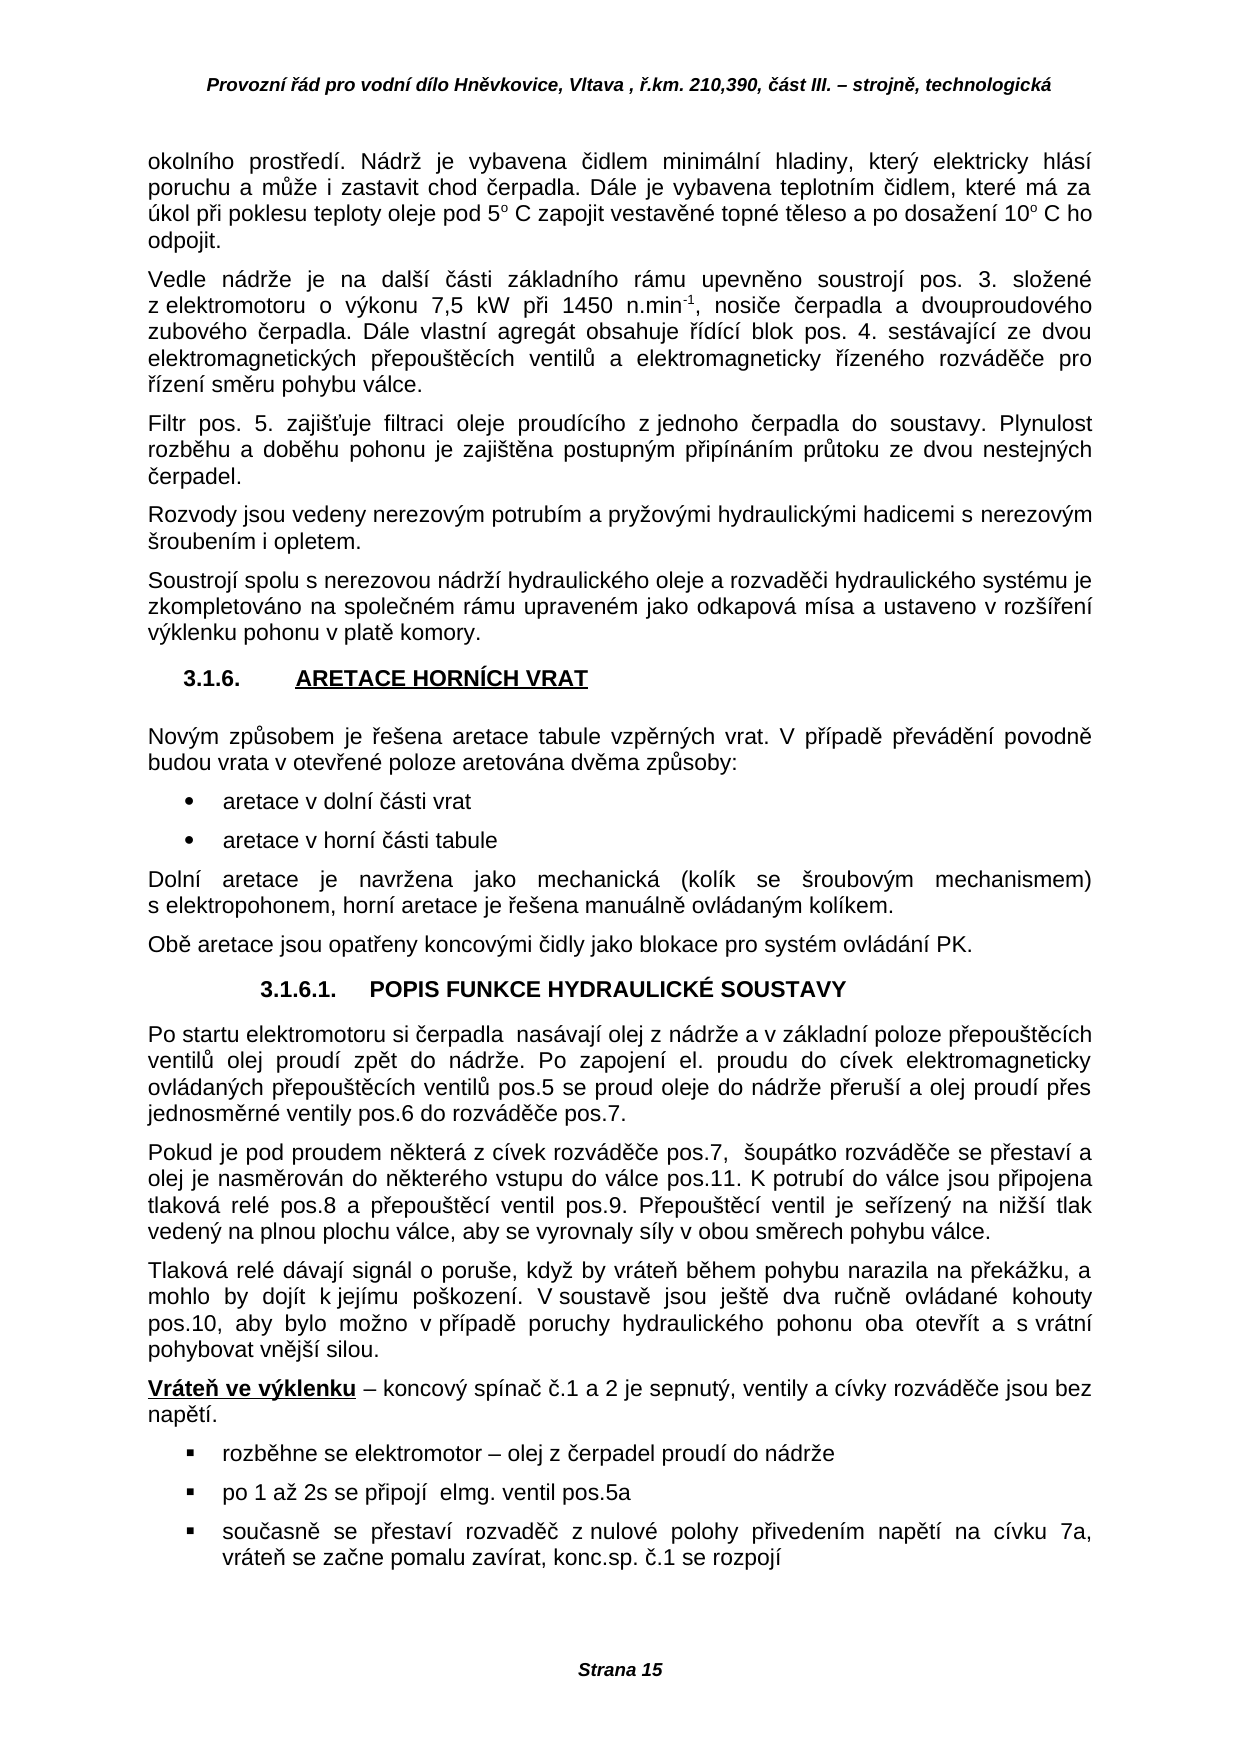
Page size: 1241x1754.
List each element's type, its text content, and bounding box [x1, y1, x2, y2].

subtitle Aretace horních vrat [183, 664, 1092, 691]
text Tlaková relé dávají signál o poruše, když by vráteň během pohybu narazila na překážku, a mohlo by dojít k jejímu poškození. V soustavě jsou ještě dva ručně ovládané kohouty pos.10, aby bylo možno v případě poruchy hydraulického pohonu oba otevřít a s vrátní pohybovat vnější silou. [148, 1257, 1092, 1362]
text Pokud je pod proudem některá z cívek rozváděče pos.7, šoupátko rozváděče se přestaví a olej je nasměrován do některého vstupu do válce pos.11. K potrubí do válce jsou připojena tlaková relé pos.8 a přepouštěcí ventil pos.9. Přepouštěcí ventil je seřízený na nižší tlak vedený na plnou plochu válce, aby se vyrovnaly síly v obou směrech pohybu válce. [148, 1139, 1092, 1244]
text Vedle nádrže je na další části základního rámu upevněno soustrojí pos. 3. složené z elektromotoru o výkonu 7,5 kW při 1450 n.min-1, nosiče čerpadla a dvouproudového zubového čerpadla. Dále vlastní agregát obsahuje řídící blok pos. 4. sestávající ze dvou elektromagnetických přepouštěcích ventilů a elektromagneticky řízeného rozváděče pro řízení směru pohybu válce. [148, 266, 1092, 397]
text Obě aretace jsou opatřeny koncovými čidly jako blokace pro systém ovládání PK. [148, 931, 1092, 957]
list aretace v horní části tabule [185, 827, 1092, 853]
text Vráteň ve výklenku – koncový spínač č.1 a 2 je sepnutý, ventily a cívky rozváděče jsou bez napětí. [148, 1375, 1092, 1427]
text Po startu elektromotoru si čerpadla nasávají olej z nádrže a v základní poloze přepouštěcích ventilů olej proudí zpět do nádrže. Po zapojení el. proudu do cívek elektromagneticky ovládaných přepouštěcích ventilů pos.5 se proud oleje do nádrže přeruší a olej proudí přes jednosměrné ventily pos.6 do rozváděče pos.7. [148, 1021, 1092, 1126]
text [148, 148, 1092, 253]
list rozběhne se elektromotor – olej z čerpadel proudí do nádrže [185, 1440, 1092, 1466]
text Novým způsobem je řešena aretace tabule vzpěrných vrat. V případě převádění povodně budou vrata v otevřené poloze aretována dvěma způsoby: [148, 723, 1092, 775]
text Rozvody jsou vedeny nerezovým potrubím a pryžovými hydraulickými hadicemi s nerezovým šroubením i opletem. [148, 501, 1092, 554]
text Filtr pos. 5. zajišťuje filtraci oleje proudícího z jednoho čerpadla do soustavy. Plynulost rozběhu a doběhu pohonu je zajištěna postupným připínáním průtoku ze dvou nestejných čerpadel. [148, 410, 1092, 489]
list aretace v dolní části vrat [185, 788, 1092, 814]
subtitle Popis funkce hydraulické soustavy [260, 976, 1092, 1002]
text Dolní aretace je navržena jako mechanická (kolík se šroubovým mechanismem) s elektropohonem, horní aretace je řešena manuálně ovládaným kolíkem. [148, 866, 1092, 918]
list současně se přestaví rozvaděč z nulové polohy přivedením napětí na cívku 7a, vráteň se začne pomalu zavírat, konc.sp. č.1 se rozpojí [185, 1518, 1092, 1570]
list po 1 až 2s se připojí elmg. ventil pos.5a [185, 1479, 1092, 1505]
text Soustrojí spolu s nerezovou nádrží hydraulického oleje a rozvaděči hydraulického systému je zkompletováno na společném rámu upraveném jako odkapová mísa a ustaveno v rozšíření výklenku pohonu v platě komory. [148, 567, 1092, 646]
